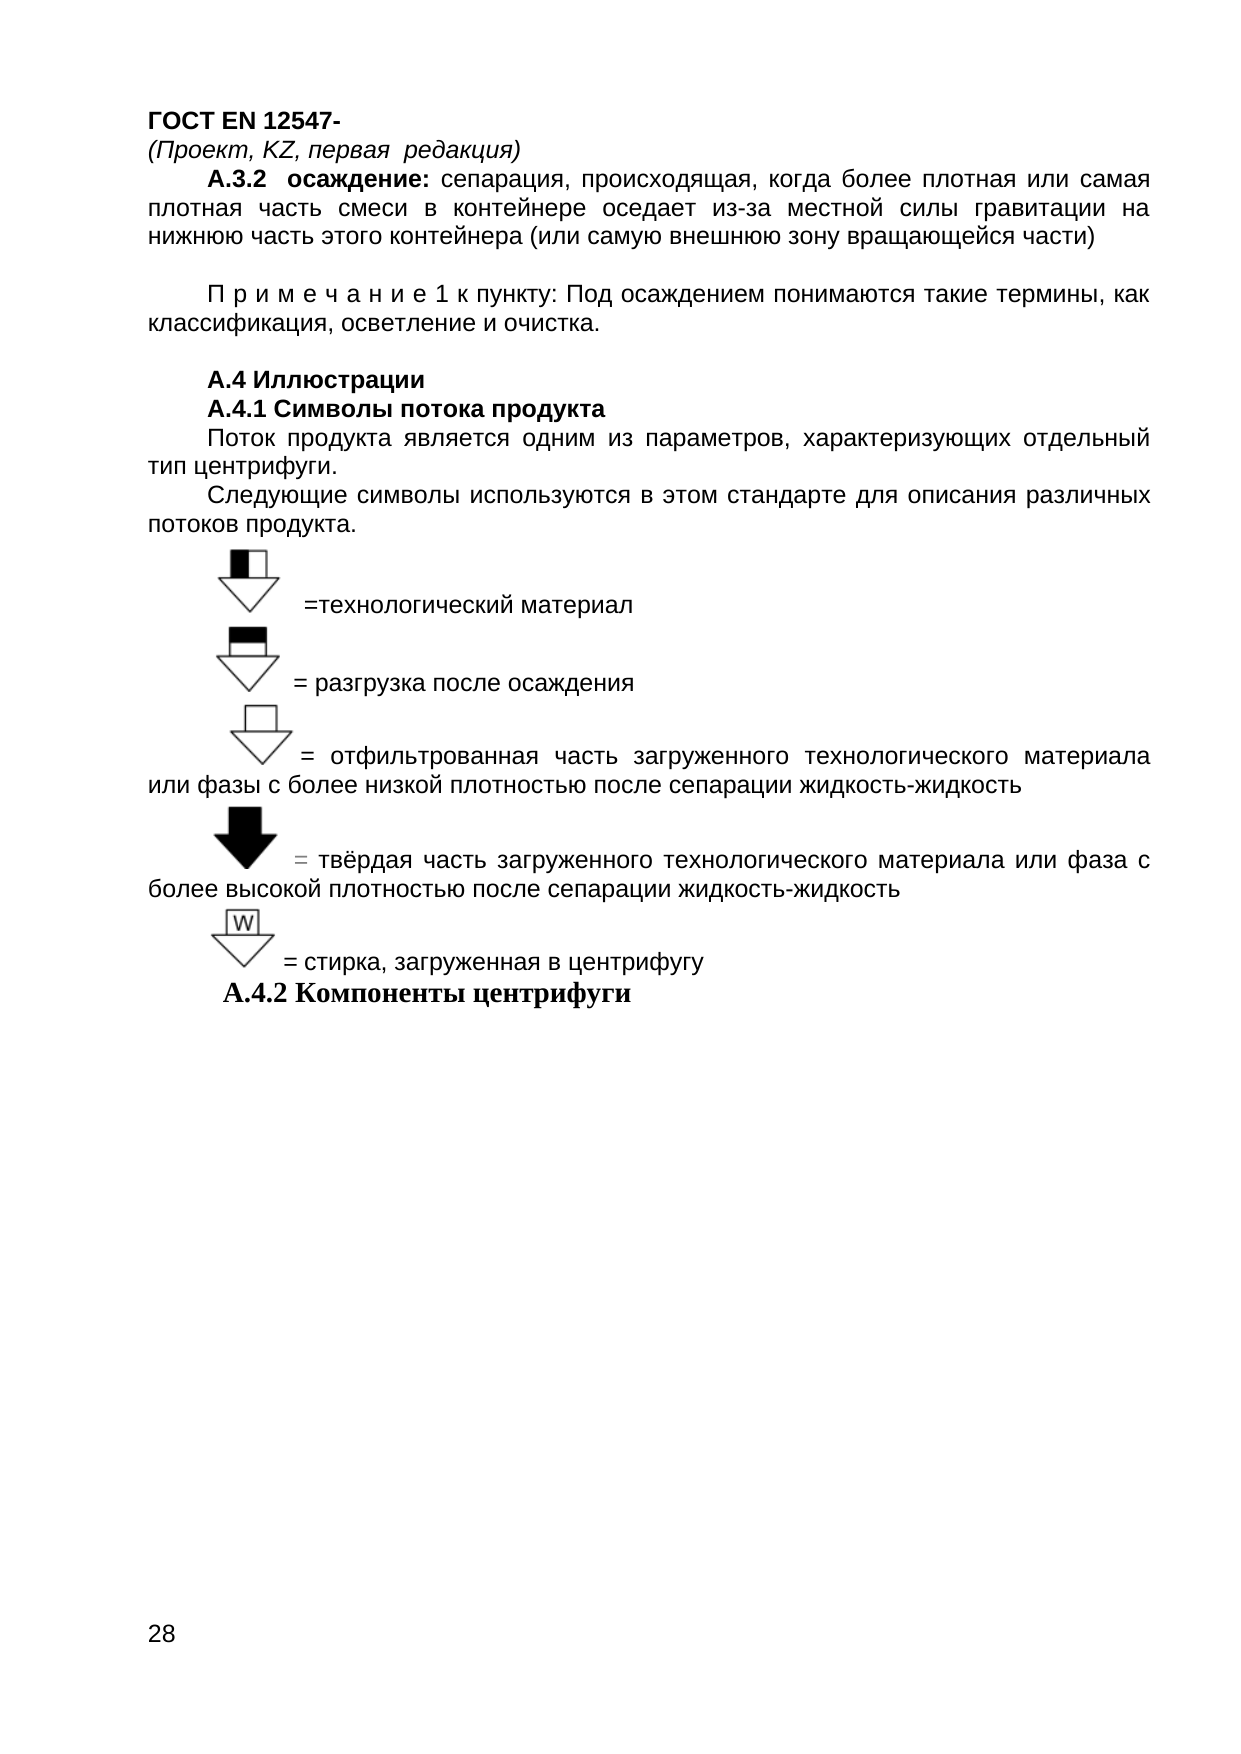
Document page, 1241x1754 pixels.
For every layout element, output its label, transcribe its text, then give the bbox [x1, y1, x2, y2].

text A.4.1 Символы потока продукта [148, 394, 1152, 422]
picture [206, 619, 293, 692]
text = разгрузка после осаждения [148, 619, 1152, 697]
text А.4 Иллюстрации [148, 365, 1152, 394]
text A.4.2 Компоненты центрифуги [148, 975, 1152, 1009]
text Поток продукта является одним из параметров, характеризующих отдельный тип центрифуги. [148, 422, 1152, 480]
text = стирка, загруженная в центрифугу [148, 902, 1152, 975]
picture [206, 902, 283, 970]
picture [206, 537, 297, 614]
text =технологический материал [148, 537, 1152, 619]
text = отфильтрованная часть загруженного технологического материала или фазы с более низкой плотностью после сепарации жидкость-жидкость [148, 697, 1152, 798]
text = твёрдая часть загруженного технологического материала или фаза с более высокой плотностью после сепарации жидкость-жидкость [148, 798, 1152, 902]
picture [206, 798, 283, 869]
text П р и м е ч а н и е 1 к пункту: Под осаждением понимаются такие термины, как классификация, осветление и очистка. [148, 279, 1152, 336]
text Следующие символы используются в этом стандарте для описания различных потоков продукта. [148, 480, 1152, 537]
text А.3.2 осаждение: сепарация, происходящая, когда более плотная или самая плотная часть смеси в контейнере оседает из-за местной силы гравитации на нижнюю часть этого контейнера (или самую внешнюю зону вращающейся части) [148, 164, 1152, 250]
picture [222, 696, 301, 765]
